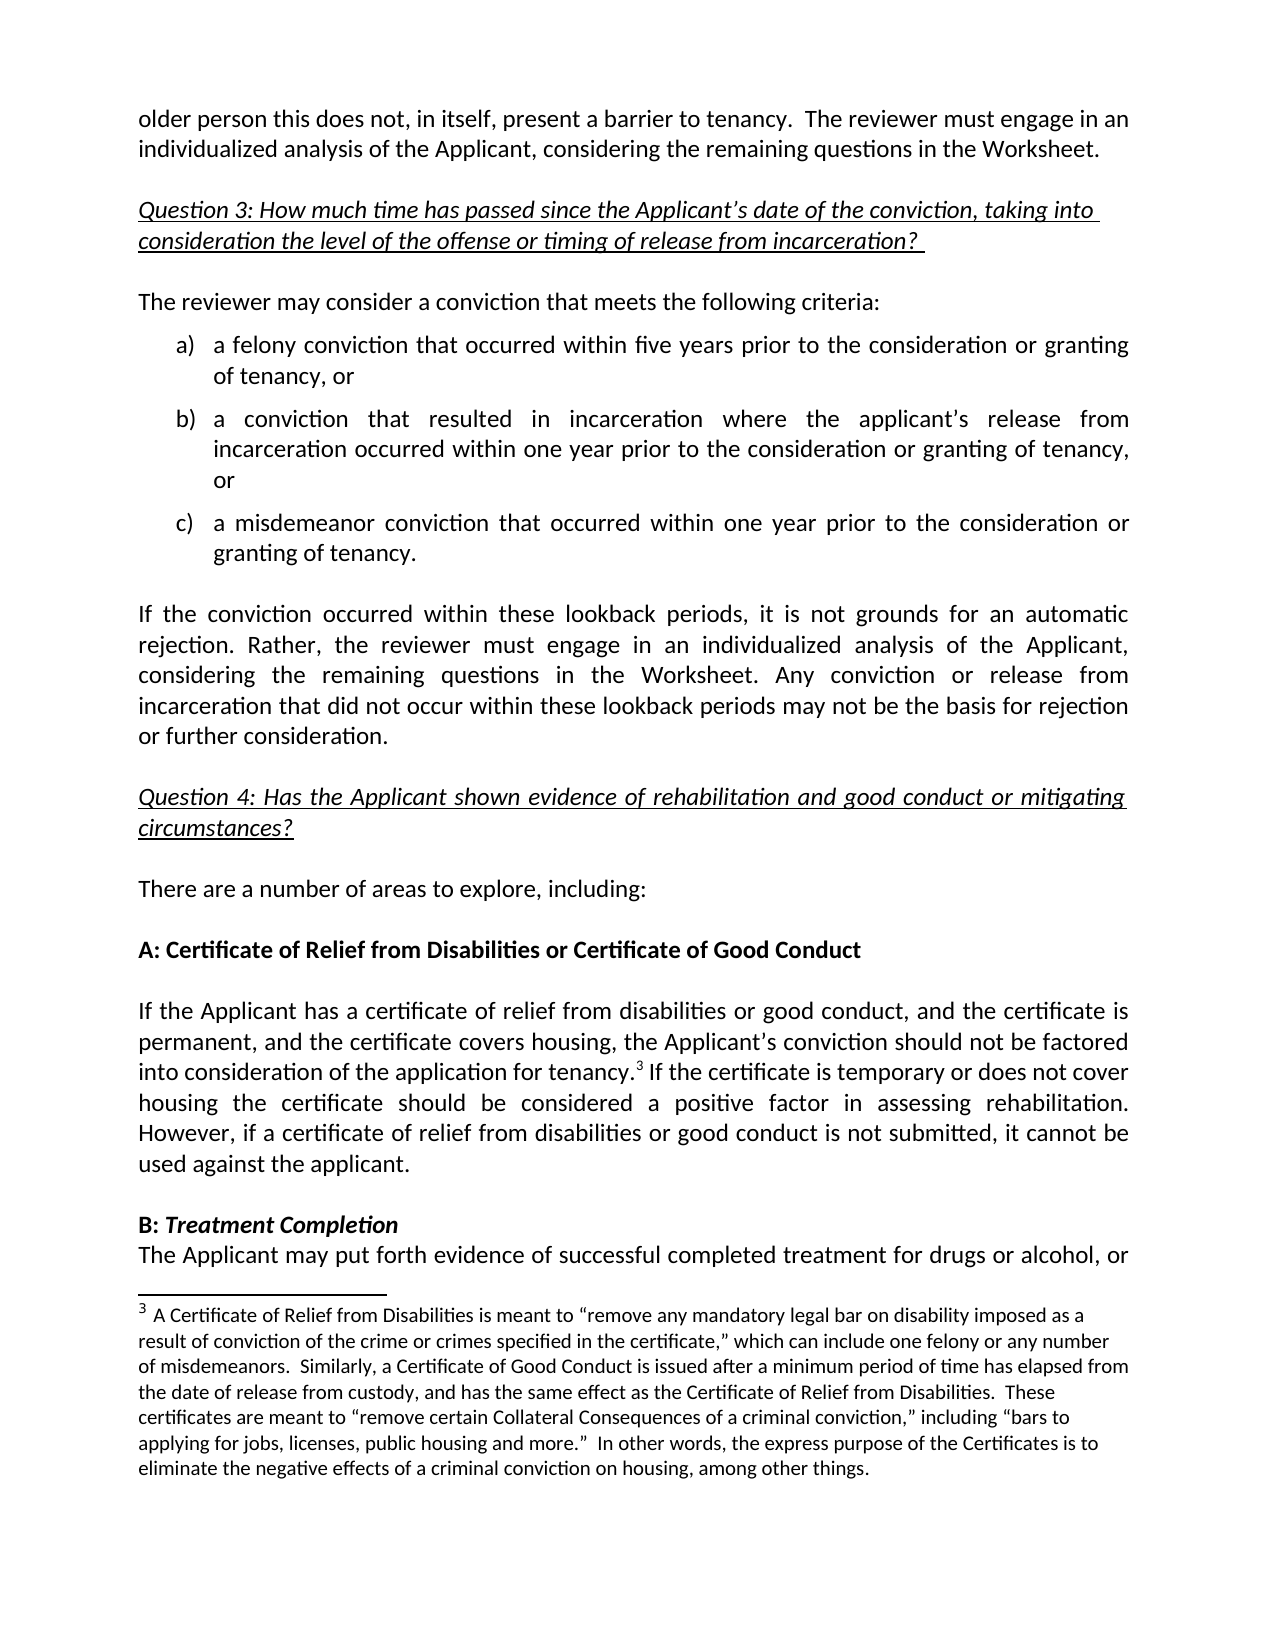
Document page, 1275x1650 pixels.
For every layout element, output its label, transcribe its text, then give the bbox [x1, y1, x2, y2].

text There are a number of areas to explore, including: [138, 873, 1129, 904]
text If the Applicant has a certificate of relief from disabilities or good conduct, and the certificate is permanent, and the certificate covers housing, the Applicant’s conviction should not be factored into consideration of the application for tenancy. If the certificate is temporary or does not cover housing the certificate should be considered a positive factor in assessing rehabilitation. However, if a certificate of relief from disabilities or good conduct is not submitted, it cannot be used against the applicant. [138, 995, 1129, 1178]
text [138, 103, 1129, 164]
text Question 3: How much time has passed since the Applicant’s date of the conviction, taking into consideration the level of the offense or timing of release from incarceration? [138, 195, 1129, 256]
text If the conviction occurred within these lookback periods, it is not grounds for an automatic rejection. Rather, the reviewer must engage in an individualized analysis of the Applicant, considering the remaining questions in the Worksheet. Any conviction or release from incarceration that did not occur within these lookback periods may not be the basis for rejection or further consideration. [138, 598, 1129, 751]
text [138, 1239, 1129, 1270]
list a conviction that resulted in incarceration where the applicant’s release from incarceration occurred within one year prior to the consideration or granting of tenancy, or [176, 403, 1129, 494]
text Question 4: Has the Applicant shown evidence of rehabilitation and good conduct or mitigating circumstances? [138, 782, 1129, 843]
text B: Treatment Completion [138, 1209, 1129, 1239]
list a felony conviction that occurred within five years prior to the consideration or granting of tenancy, or [176, 329, 1129, 390]
text The reviewer may consider a conviction that meets the following criteria: [138, 286, 1129, 317]
list a misdemeanor conviction that occurred within one year prior to the consideration or granting of tenancy. [176, 507, 1129, 568]
text A: Certificate of Relief from Disabilities or Certificate of Good Conduct [138, 934, 1129, 965]
